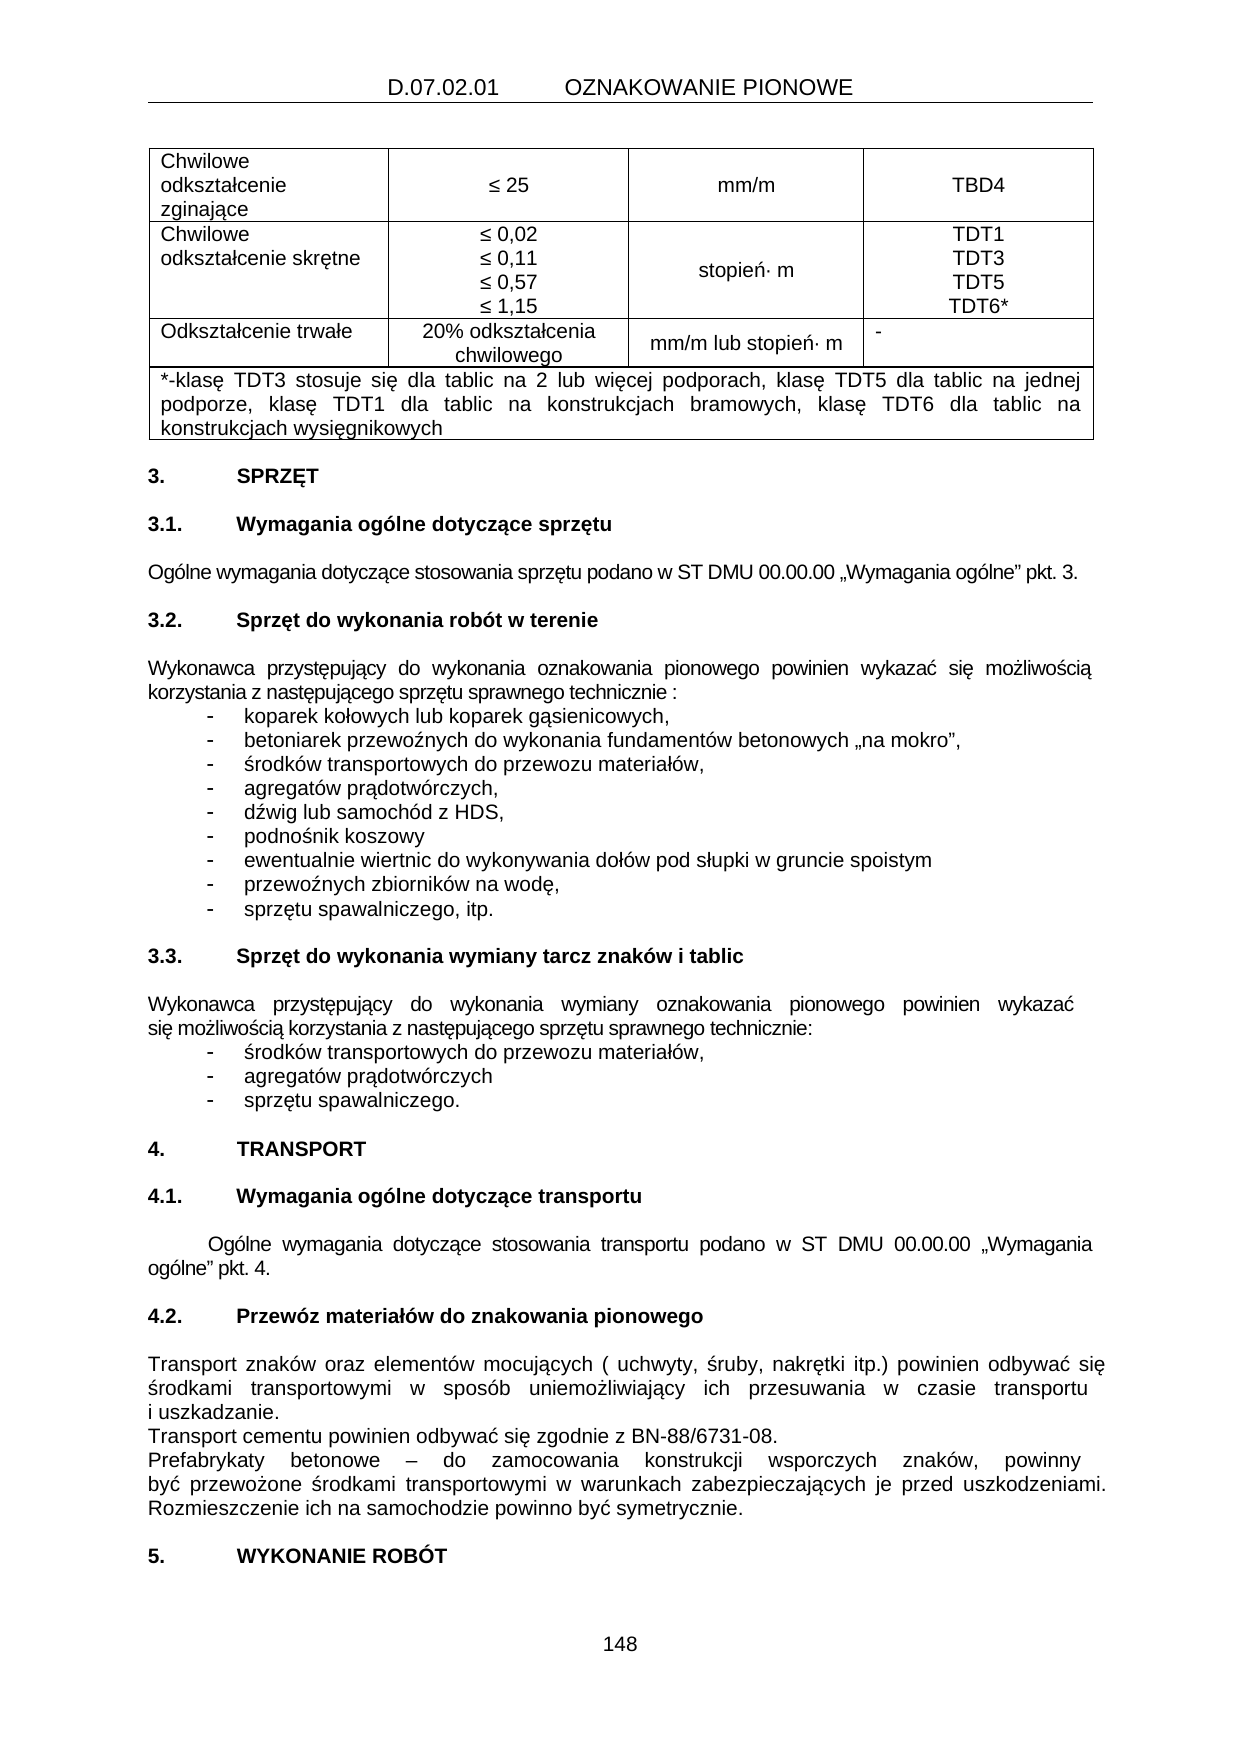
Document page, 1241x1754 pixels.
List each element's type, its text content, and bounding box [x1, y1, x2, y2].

text Prefabrykaty betonowe – do zamocowania konstrukcji wsporczych znaków, powinny być przewożone środkami transportowymi w warunkach zabezpieczających je przed uszkodzeniami. Rozmieszczenie ich na samochodzie powinno być symetrycznie. [148, 1448, 1107, 1520]
list ewentualnie wiertnic do wykonywania dołów pod słupki w gruncie spoistym [207, 848, 1093, 872]
list Sprzęt do wykonania wymiany tarcz znaków i tablic [148, 944, 1093, 968]
list TRANSPORT [148, 1136, 1093, 1160]
list podnośnik koszowy [207, 824, 1093, 848]
text Transport znaków oraz elementów mocujących ( uchwyty, śruby, nakrętki itp.) powinien odbywać się środkami transportowymi w sposób uniemożliwiający ich przesuwania w czasie transportu i uszkadzanie. [148, 1352, 1107, 1424]
list agregatów prądotwórczych [207, 1064, 1093, 1088]
list środków transportowych do przewozu materiałów, [207, 1040, 1093, 1064]
list agregatów prądotwórczych, [207, 776, 1093, 800]
list WYKONANIE ROBÓT [148, 1544, 1093, 1568]
table_cell TDT1 TDT3 TDT5 TDT6* [864, 222, 1093, 317]
list środków transportowych do przewozu materiałów, [207, 752, 1093, 776]
text Transport cementu powinien odbywać się zgodnie z BN-88/6731-08. [148, 1424, 1107, 1448]
table_cell ≤ 25 [389, 149, 628, 221]
list koparek kołowych lub koparek gąsienicowych, [207, 704, 1093, 728]
text Ogólne wymagania dotyczące stosowania sprzętu podano w ST DMU 00.00.00 „Wymagania ogólne” pkt. 3. [148, 560, 1093, 584]
table_cell stopień∙ m [629, 222, 863, 317]
list sprzętu spawalniczego, itp. [207, 896, 1093, 920]
list Przewóz materiałów do znakowania pionowego [148, 1304, 1093, 1328]
table_cell - [864, 319, 1093, 366]
list przewoźnych zbiorników na wodę, [207, 872, 1093, 896]
table_cell Odkształcenie trwałe [150, 319, 388, 366]
list SPRZĘT [148, 464, 1093, 488]
table_cell Chwilowe odkształcenie skrętne [150, 222, 388, 317]
list Wymagania ogólne dotyczące transportu [148, 1184, 1093, 1208]
table_cell ≤ 0,02 ≤ 0,11 ≤ 0,57 ≤ 1,15 [389, 222, 628, 317]
list Wymagania ogólne dotyczące sprzętu [148, 512, 1093, 536]
table_cell TBD4 [864, 149, 1093, 221]
list betoniarek przewoźnych do wykonania fundamentów betonowych „na mokro”, [207, 728, 1093, 752]
table_cell 20% odkształcenia chwilowego [389, 319, 628, 366]
text Ogólne wymagania dotyczące stosowania transportu podano w ST DMU 00.00.00 „Wymagania ogólne” pkt. 4. [148, 1232, 1093, 1280]
list Sprzęt do wykonania robót w terenie [148, 608, 1093, 632]
text Wykonawca przystępujący do wykonania wymiany oznakowania pionowego powinien wykazać się możliwością korzystania z następującego sprzętu sprawnego technicznie: [148, 992, 1093, 1040]
list sprzętu spawalniczego. [207, 1088, 1093, 1112]
list dźwig lub samochód z HDS, [207, 800, 1093, 824]
table_cell mm/m lub stopień∙ m [629, 319, 863, 366]
table_cell Chwilowe odkształcenie zginające [150, 149, 388, 221]
text Wykonawca przystępujący do wykonania oznakowania pionowego powinien wykazać się możliwością korzystania z następującego sprzętu sprawnego technicznie : [148, 656, 1093, 704]
table_cell mm/m [629, 149, 863, 221]
table_cell *-klasę TDT3 stosuje się dla tablic na 2 lub więcej podporach, klasę TDT5 dla tablic na jednej podporze, klasę TDT1 dla tablic na konstrukcjach bramowych, klasę TDT6 dla tablic na konstrukcjach wysięgnikowych [150, 368, 1093, 439]
